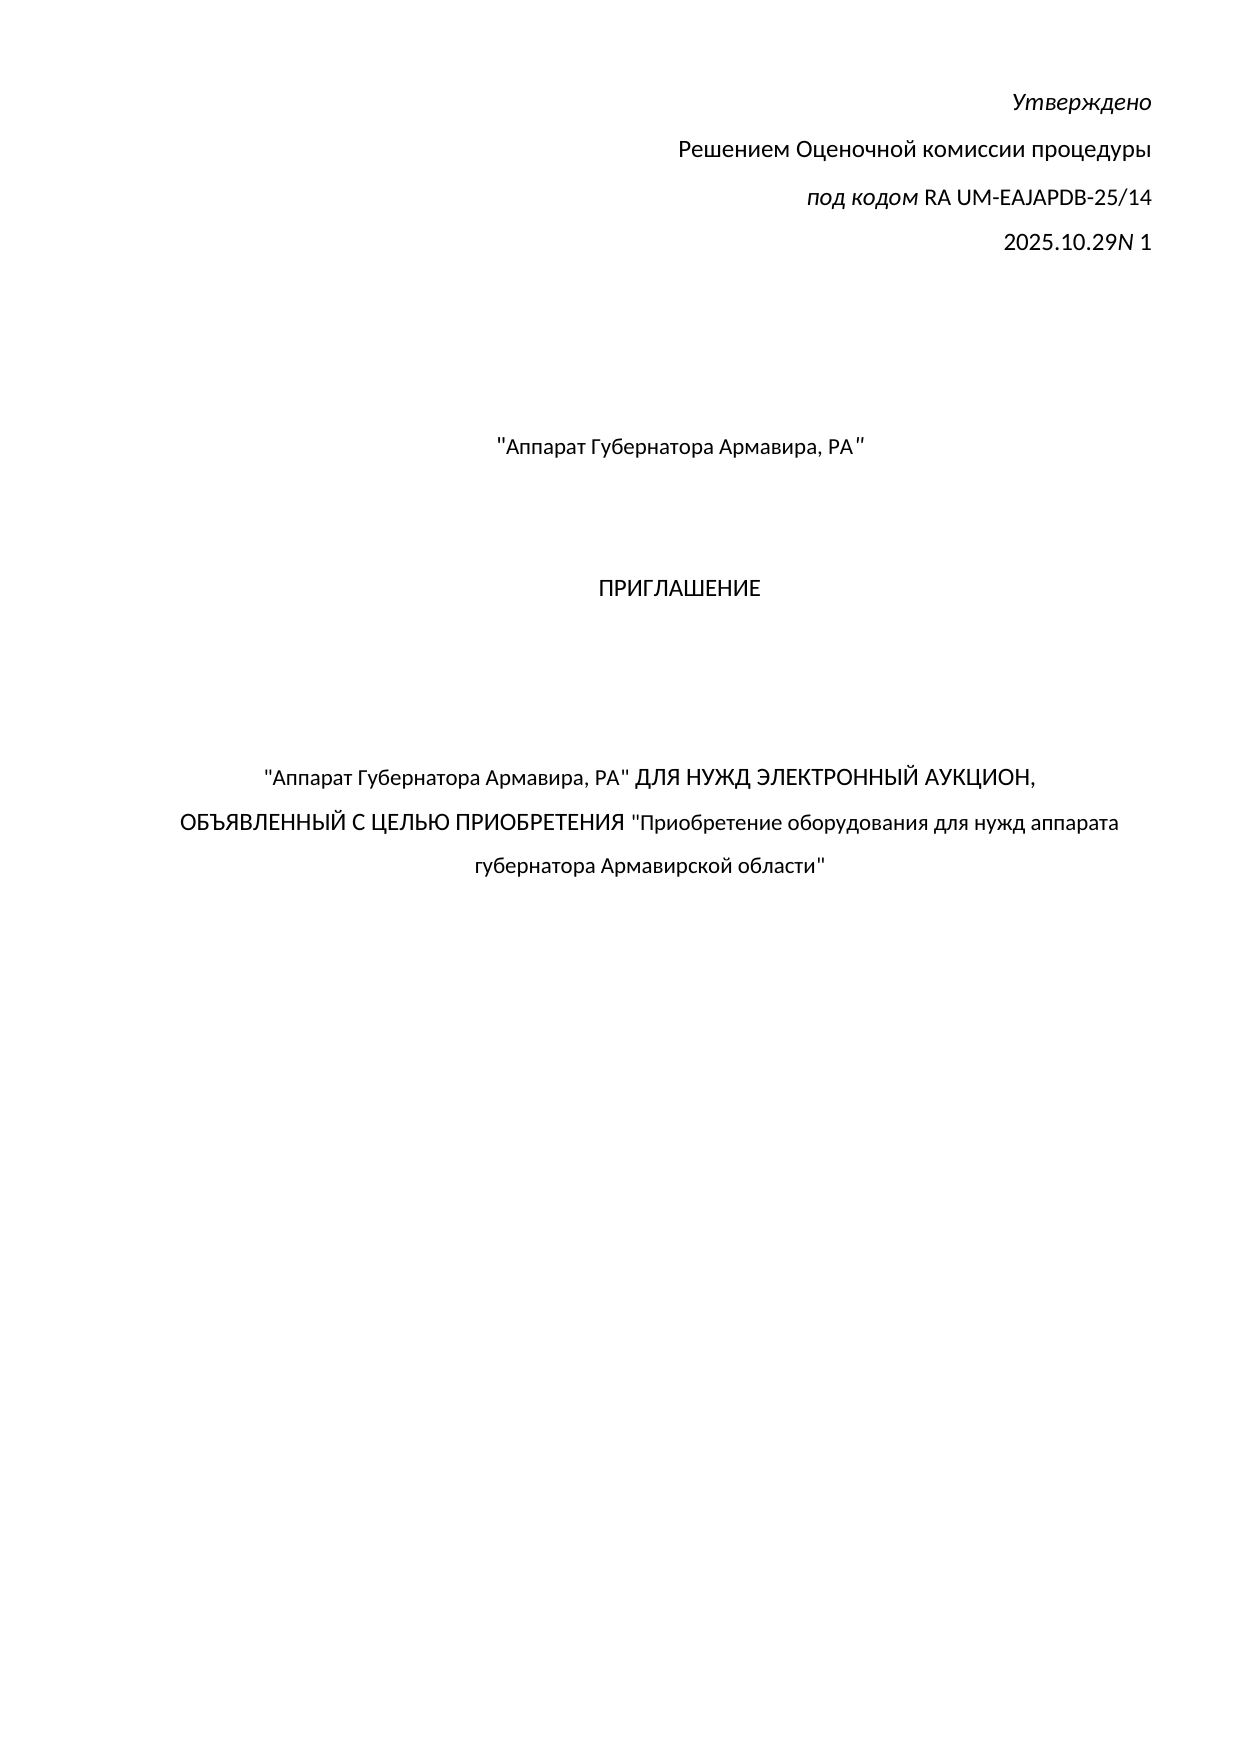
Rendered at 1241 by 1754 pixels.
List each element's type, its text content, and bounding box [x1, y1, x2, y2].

text Утверждено [148, 86, 1152, 117]
text Решением Оценочной комиссии процедуры [148, 134, 1152, 164]
text "Аппарат Губернатора Армавира, РА" ДЛЯ НУЖД ЭЛЕКТРОННЫЙ АУКЦИОН, [148, 761, 1152, 791]
text "Аппарат Губернатора Армавира, РА" [148, 431, 1152, 461]
text ПРИГЛАШЕНИЕ [148, 572, 1152, 603]
text ОБЪЯВЛЕННЫЙ С ЦЕЛЬЮ ПРИОБРЕТЕНИЯ "Приобретение оборудования для нужд аппарата губернатора Армавирской области" [148, 807, 1152, 879]
text под кодом RA UM-EAJAPDB-25/14 2025.10.29 N 1 [148, 181, 1152, 257]
